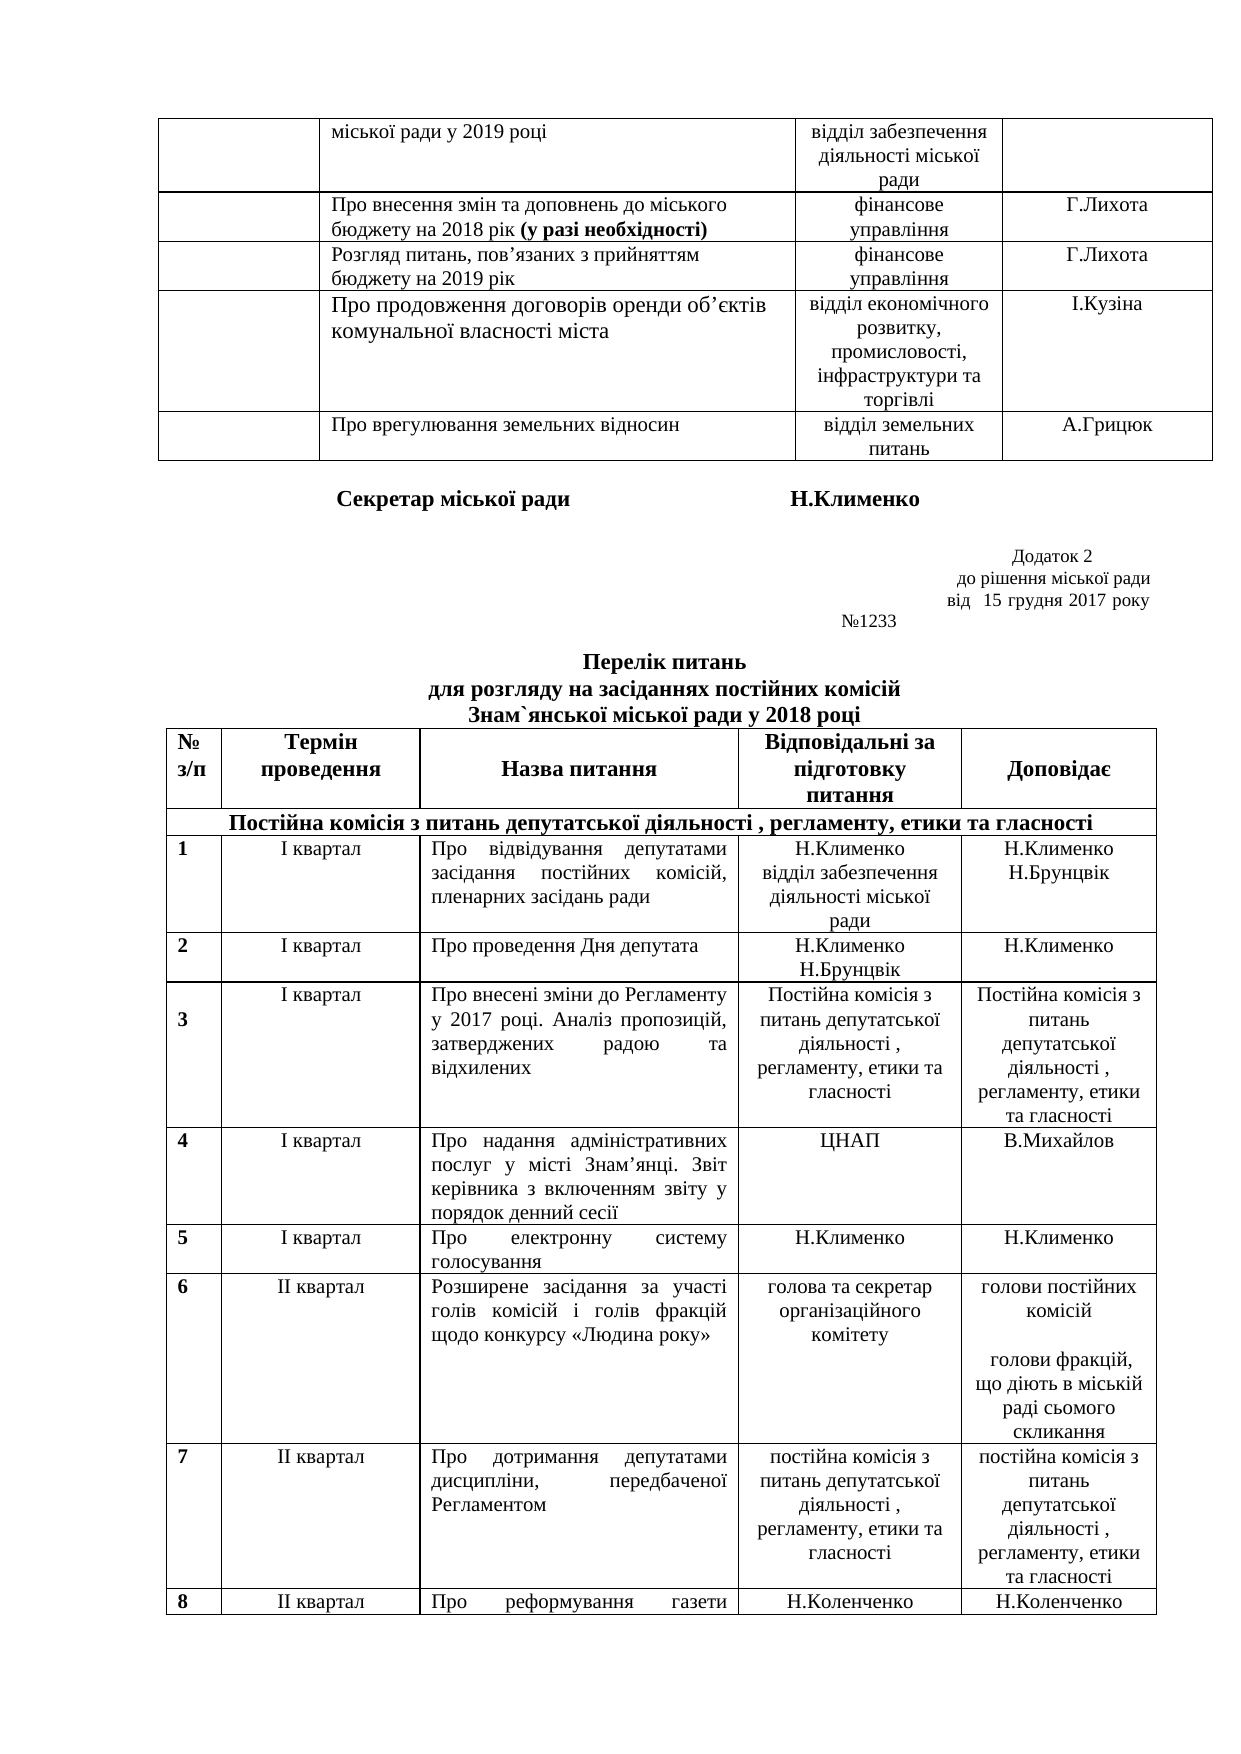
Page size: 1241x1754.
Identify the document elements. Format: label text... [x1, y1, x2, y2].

table_header Доповідає [962, 729, 1156, 807]
table_cell І квартал [222, 933, 419, 981]
table_cell Н.Клименко [739, 1225, 961, 1273]
table_header Термін проведення [222, 729, 419, 807]
table_cell І квартал [222, 1128, 419, 1224]
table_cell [796, 119, 1002, 191]
table_cell І.Кузіна [1003, 291, 1212, 411]
text Перелік питань [177, 648, 1152, 675]
text Додаток 2 [915, 545, 1152, 567]
table_cell ІІ квартал [222, 1589, 419, 1614]
table_cell голова та секретар організаційного комітету [739, 1274, 961, 1443]
table_cell Н.Клименко [962, 933, 1156, 981]
table_cell постійна комісія з питань депутатської діяльності , регламенту, етики та гласності [962, 1444, 1156, 1588]
table_cell Н.Коленченко [739, 1589, 961, 1614]
table_cell 5 [167, 1225, 221, 1273]
table_cell Розширене засідання за участі голів комісій і голів фракцій щодо конкурсу «Людина року» [421, 1274, 738, 1443]
table_cell Г.Лихота [1003, 242, 1212, 290]
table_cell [320, 119, 795, 191]
table_cell [159, 242, 319, 290]
table_cell Н.Клименко відділ забезпечення діяльності міської ради [739, 836, 961, 932]
table_cell [159, 193, 319, 241]
table_cell Про електронну систему голосування [421, 1225, 738, 1273]
table_cell постійна комісія з питань депутатської діяльності , регламенту, етики та гласності [739, 1444, 961, 1588]
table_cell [421, 1589, 738, 1614]
table_cell 8 [167, 1589, 221, 1614]
text для розгляду на засіданнях постійних комісій [177, 675, 1152, 701]
table_cell Про врегулювання земельних відносин [320, 412, 795, 460]
table_cell Про продовження договорів оренди об’єктів комунальної власності міста [320, 291, 795, 411]
table_cell А.Грицюк [1003, 412, 1212, 460]
table_cell фінансове управління [796, 193, 1002, 241]
table_cell [159, 412, 319, 460]
table_cell Про відвідування депутатами засідання постійних комісій, пленарних засідань ради [421, 836, 738, 932]
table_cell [1003, 119, 1212, 191]
table_cell І квартал [222, 836, 419, 932]
table_cell Розгляд питань, пов’язаних з прийняттям бюджету на 2019 рік [320, 242, 795, 290]
table_cell Про надання адміністративних послуг у місті Знам’янці. Звіт керівника з включенням звіту у порядок денний сесії [421, 1128, 738, 1224]
table_cell ІІ квартал [222, 1444, 419, 1588]
table_cell 1 [167, 836, 221, 932]
table_cell Про дотримання депутатами дисципліни, передбаченої Регламентом [421, 1444, 738, 1588]
table_cell відділ земельних питань [796, 412, 1002, 460]
table_cell Н.Клименко [962, 1225, 1156, 1273]
table_cell Н.Клименко Н.Брунцвік [962, 836, 1156, 932]
table_cell Постійна комісія з питань депутатської діяльності , регламенту, етики та гласності [962, 983, 1156, 1127]
table_cell І квартал [222, 1225, 419, 1273]
table_cell Н.Клименко Н.Брунцвік [739, 933, 961, 981]
text до рішення міської ради [177, 567, 1152, 588]
table_cell Про проведення Дня депутата [421, 933, 738, 981]
table_cell Постійна комісія з питань депутатської діяльності , регламенту, етики та гласності [739, 983, 961, 1127]
table_header № з/п [167, 729, 221, 807]
table_cell 6 [167, 1274, 221, 1443]
table_cell Н.Коленченко [962, 1589, 1156, 1614]
table_cell [159, 119, 319, 191]
table_cell 3 [167, 983, 221, 1127]
table_cell 7 [167, 1444, 221, 1588]
table_cell В.Михайлов [962, 1128, 1156, 1224]
text Знам`янської міської ради у 2018 році [177, 701, 1152, 727]
table_cell І квартал [222, 983, 419, 1127]
table_cell голови постійних комісій голови фракцій, що діють в міській раді сьомого скликання [962, 1274, 1156, 1443]
table_cell Постійна комісія з питань депутатської діяльності , регламенту, етики та гласності [167, 809, 1156, 835]
table_cell ІІ квартал [222, 1274, 419, 1443]
table_cell 2 [167, 933, 221, 981]
table_cell Г.Лихота [1003, 193, 1212, 241]
table_cell 4 [167, 1128, 221, 1224]
table_cell ЦНАП [739, 1128, 961, 1224]
text від 15 грудня 2017 року №1233 [841, 588, 1152, 632]
table_cell відділ економічного розвитку, промисловості, інфраструктури та торгівлі [796, 291, 1002, 411]
table_header Назва питання [421, 729, 738, 807]
table_cell Про внесені зміни до Регламенту у 2017 році. Аналіз пропозицій, затверджених радою та відхилених [421, 983, 738, 1127]
table_cell фінансове управління [796, 242, 1002, 290]
text Секретар міської ради Н.Клименко [177, 485, 1152, 512]
table_cell [159, 291, 319, 411]
table_header Відповідальні за підготовку питання [739, 729, 961, 807]
table_cell Про внесення змін та доповнень до міського бюджету на 2018 рік (у разі необхідності) [320, 193, 795, 241]
